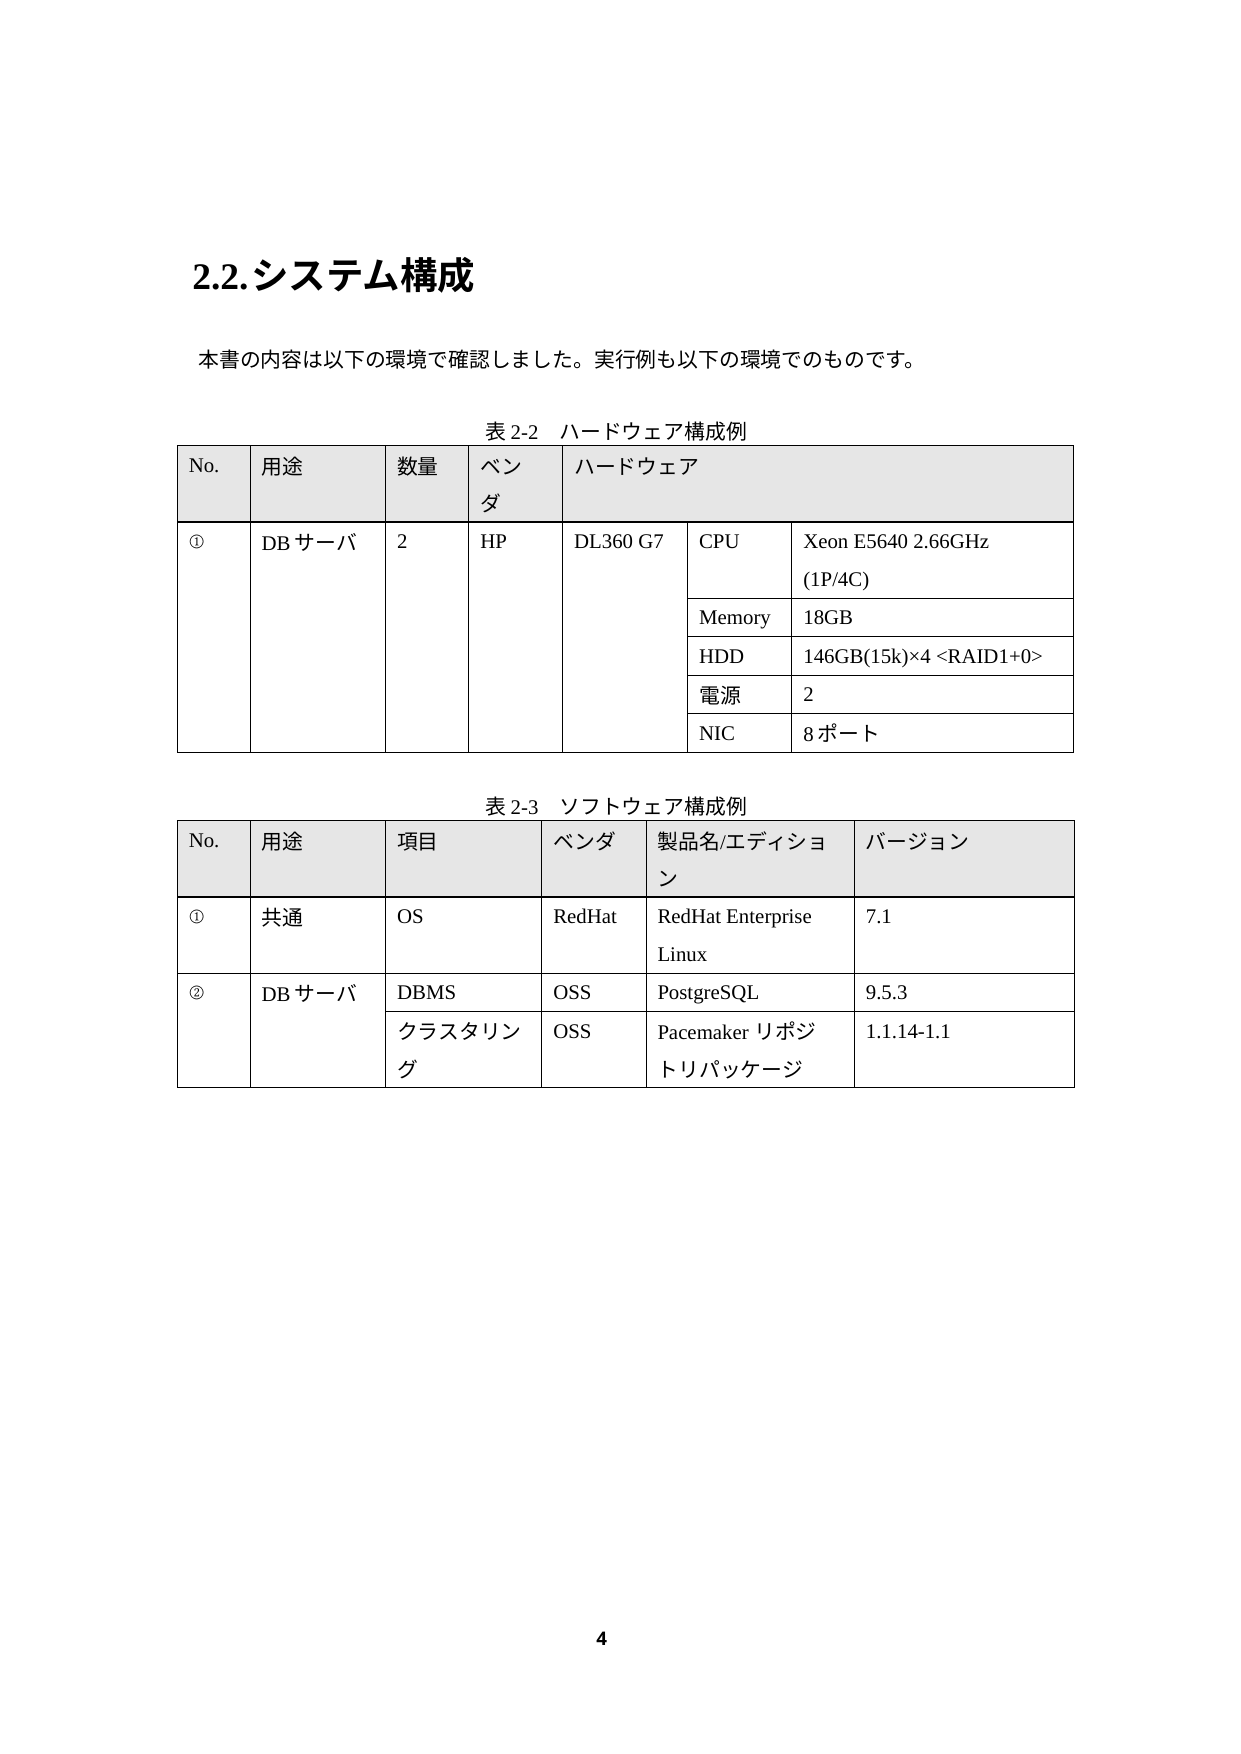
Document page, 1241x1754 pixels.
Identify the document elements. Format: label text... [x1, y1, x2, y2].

table_header ハードウェア [563, 446, 1073, 521]
table_cell Memory [688, 599, 791, 636]
table_header 製品名/エディション [647, 821, 854, 896]
table_cell Xeon E5640 2.66GHz (1P/4C) [792, 523, 1073, 597]
table_cell 7.1 [855, 898, 1074, 972]
table_cell CPU [688, 523, 791, 597]
subtitle システム構成 [192, 236, 1063, 311]
table_cell OSS [542, 974, 646, 1011]
table_cell 18GB [792, 599, 1073, 636]
table_cell HDD [688, 637, 791, 674]
table_header 用途 [251, 446, 385, 521]
table_cell OS [386, 898, 541, 972]
table_cell ② [178, 974, 250, 1087]
table_header No. [178, 446, 250, 521]
table_cell 8ポート [792, 714, 1073, 752]
table_cell DBサーバ [251, 974, 385, 1087]
table_header 数量 [386, 446, 468, 521]
table_header ベンダ [542, 821, 646, 896]
table_cell 2 [386, 523, 468, 752]
table_cell 電源 [688, 676, 791, 713]
table_cell RedHat [542, 898, 646, 972]
table_cell DBMS [386, 974, 541, 1011]
table_header 項目 [386, 821, 541, 896]
table_cell OSS [542, 1012, 646, 1087]
table_cell 2 [792, 676, 1073, 713]
table_header No. [178, 821, 250, 896]
table_header バージョン [855, 821, 1074, 896]
table_cell NIC [688, 714, 791, 752]
table_cell 9.5.3 [855, 974, 1074, 1011]
table_cell RedHat Enterprise Linux [647, 898, 854, 972]
text 本書の内容は以下の環境で確認しました。実行例も以下の環境でのものです。 [177, 340, 1054, 378]
table_cell 共通 [251, 898, 385, 972]
table_cell 1.1.14-1.1 [855, 1012, 1074, 1087]
table_cell クラスタリング [386, 1012, 541, 1087]
table_header ベンダ [469, 446, 562, 521]
table_header 用途 [251, 821, 385, 896]
table_cell ① [178, 898, 250, 972]
table_cell PostgreSQL [647, 974, 854, 1011]
table_cell Pacemaker リポジトリパッケージ [647, 1012, 854, 1087]
table_cell DBサーバ [251, 523, 385, 752]
table_cell ① [178, 523, 250, 752]
table_cell 146GB(15k)×4 <RAID1+0> [792, 637, 1073, 674]
table_cell HP [469, 523, 562, 752]
table_cell DL360 G7 [563, 523, 687, 752]
